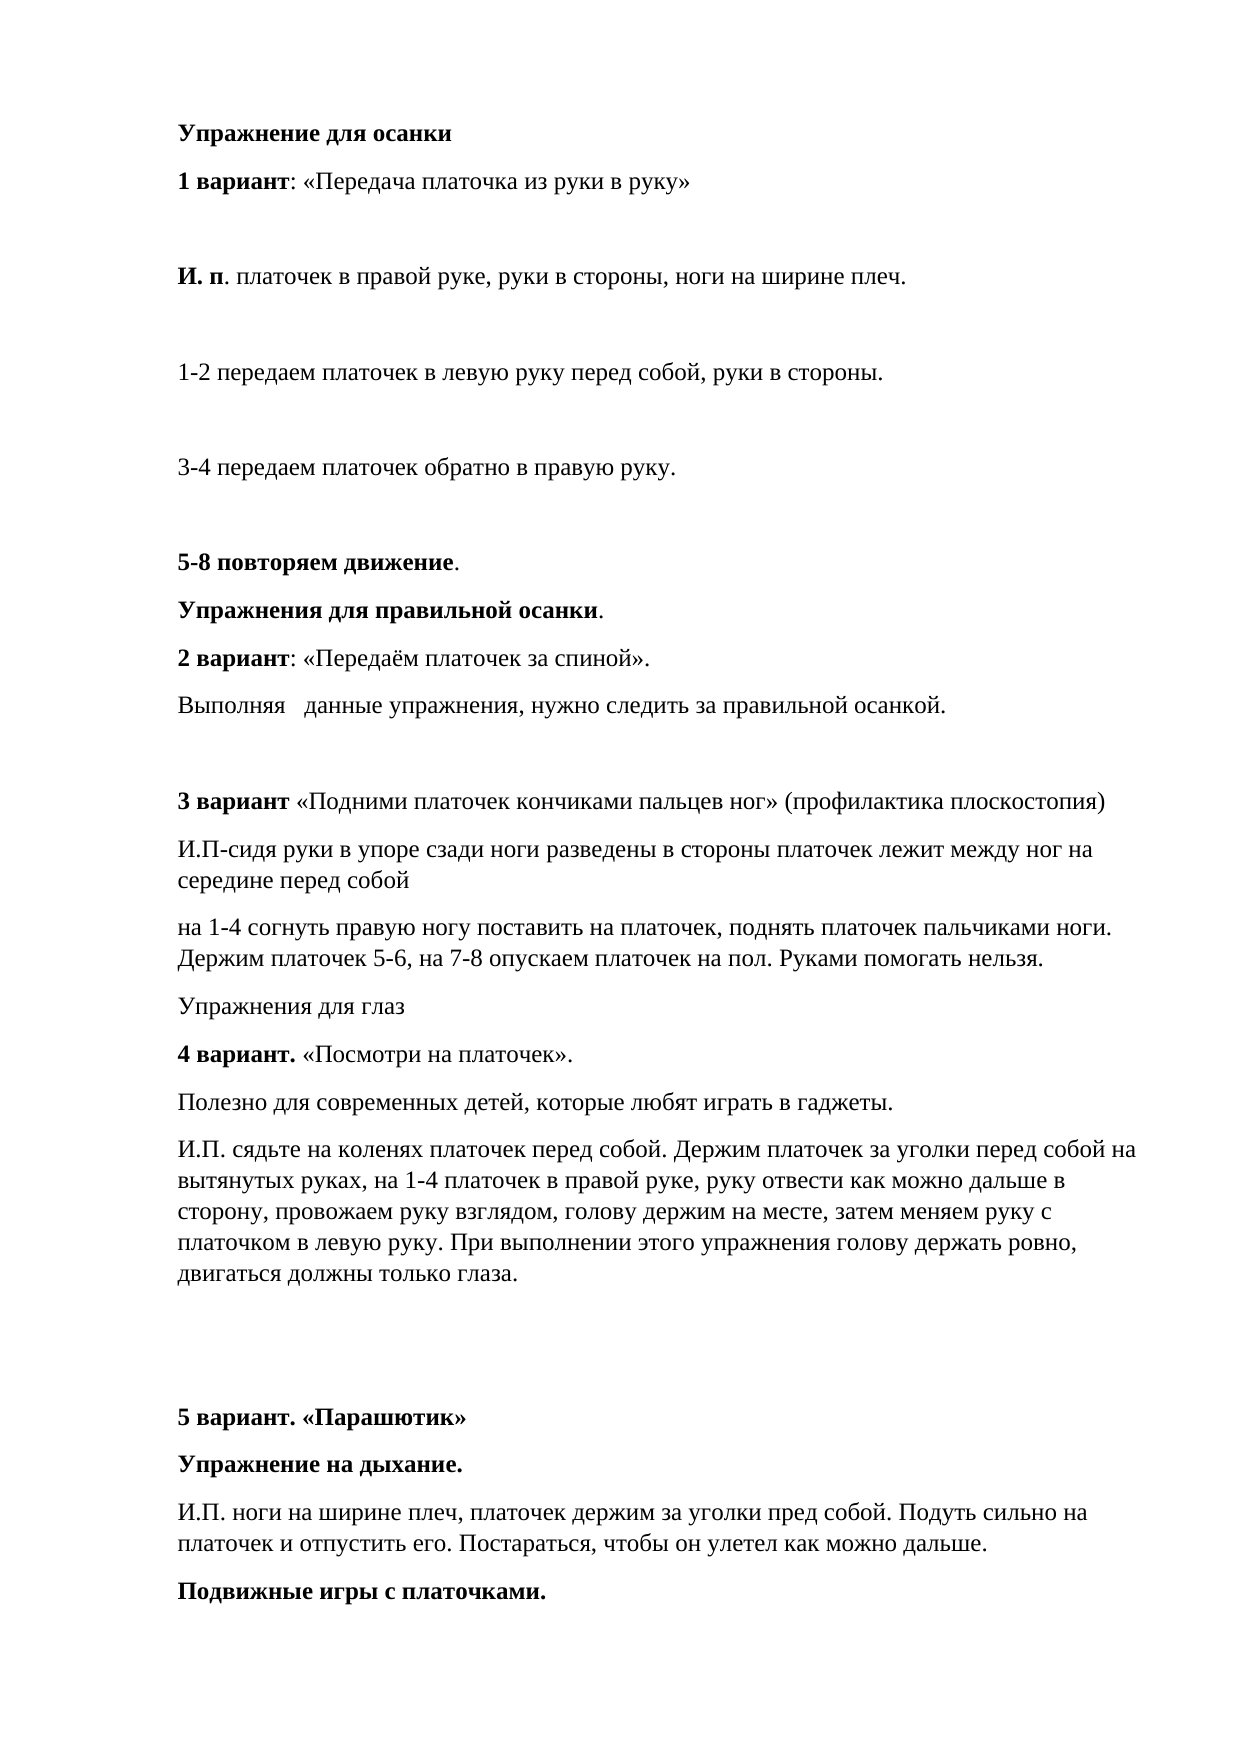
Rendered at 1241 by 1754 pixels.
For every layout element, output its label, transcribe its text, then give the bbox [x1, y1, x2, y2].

text 3 вариант «Подними платочек кончиками пальцев ног» (профилактика плоскостопия) [177, 786, 1152, 815]
text на 1-4 согнуть правую ногу поставить на платочек, поднять платочек пальчиками ноги. Держим платочек 5-6, на 7-8 опускаем платочек на пол. Руками помогать нельзя. [177, 912, 1152, 972]
text Упражнения для глаз [177, 991, 1152, 1020]
text И. п. платочек в правой руке, руки в стороны, ноги на ширине плеч. [177, 261, 1152, 290]
text 1-2 передаем платочек в левую руку перед собой, руки в стороны. [177, 357, 1152, 385]
text Упражнения для правильной осанки. [177, 595, 1152, 624]
text Подвижные игры с платочками. [177, 1576, 1152, 1604]
text 2 вариант: «Передаём платочек за спиной». [177, 643, 1152, 672]
text 5 вариант. «Парашютик» [177, 1402, 1152, 1430]
text И.П-сидя руки в упоре сзади ноги разведены в стороны платочек лежит между ног на середине перед собой [177, 834, 1152, 893]
text 4 вариант. «Посмотри на платочек». [177, 1039, 1152, 1068]
text Упражнение для осанки [177, 118, 1152, 147]
text Упражнение на дыхание. [177, 1449, 1152, 1478]
text И.П. ноги на ширине плеч, платочек держим за уголки пред собой. Подуть сильно на платочек и отпустить его. Постараться, чтобы он улетел как можно дальше. [177, 1497, 1152, 1557]
text 5-8 повторяем движение. [177, 547, 1152, 576]
text Выполняя данные упражнения, нужно следить за правильной осанкой. [177, 691, 1152, 719]
text И.П. сядьте на коленях платочек перед собой. Держим платочек за уголки перед собой на вытянутых руках, на 1-4 платочек в правой руке, руку отвести как можно дальше в сторону, провожаем руку взглядом, голову держим на месте, затем меняем руку с платочком в левую руку. При выполнении этого упражнения голову держать ровно, двигаться должны только глаза. [177, 1134, 1152, 1287]
text Полезно для современных детей, которые любят играть в гаджеты. [177, 1087, 1152, 1115]
text 1 вариант: «Передача платочка из руки в руку» [177, 166, 1152, 194]
text 3-4 передаем платочек обратно в правую руку. [177, 452, 1152, 481]
